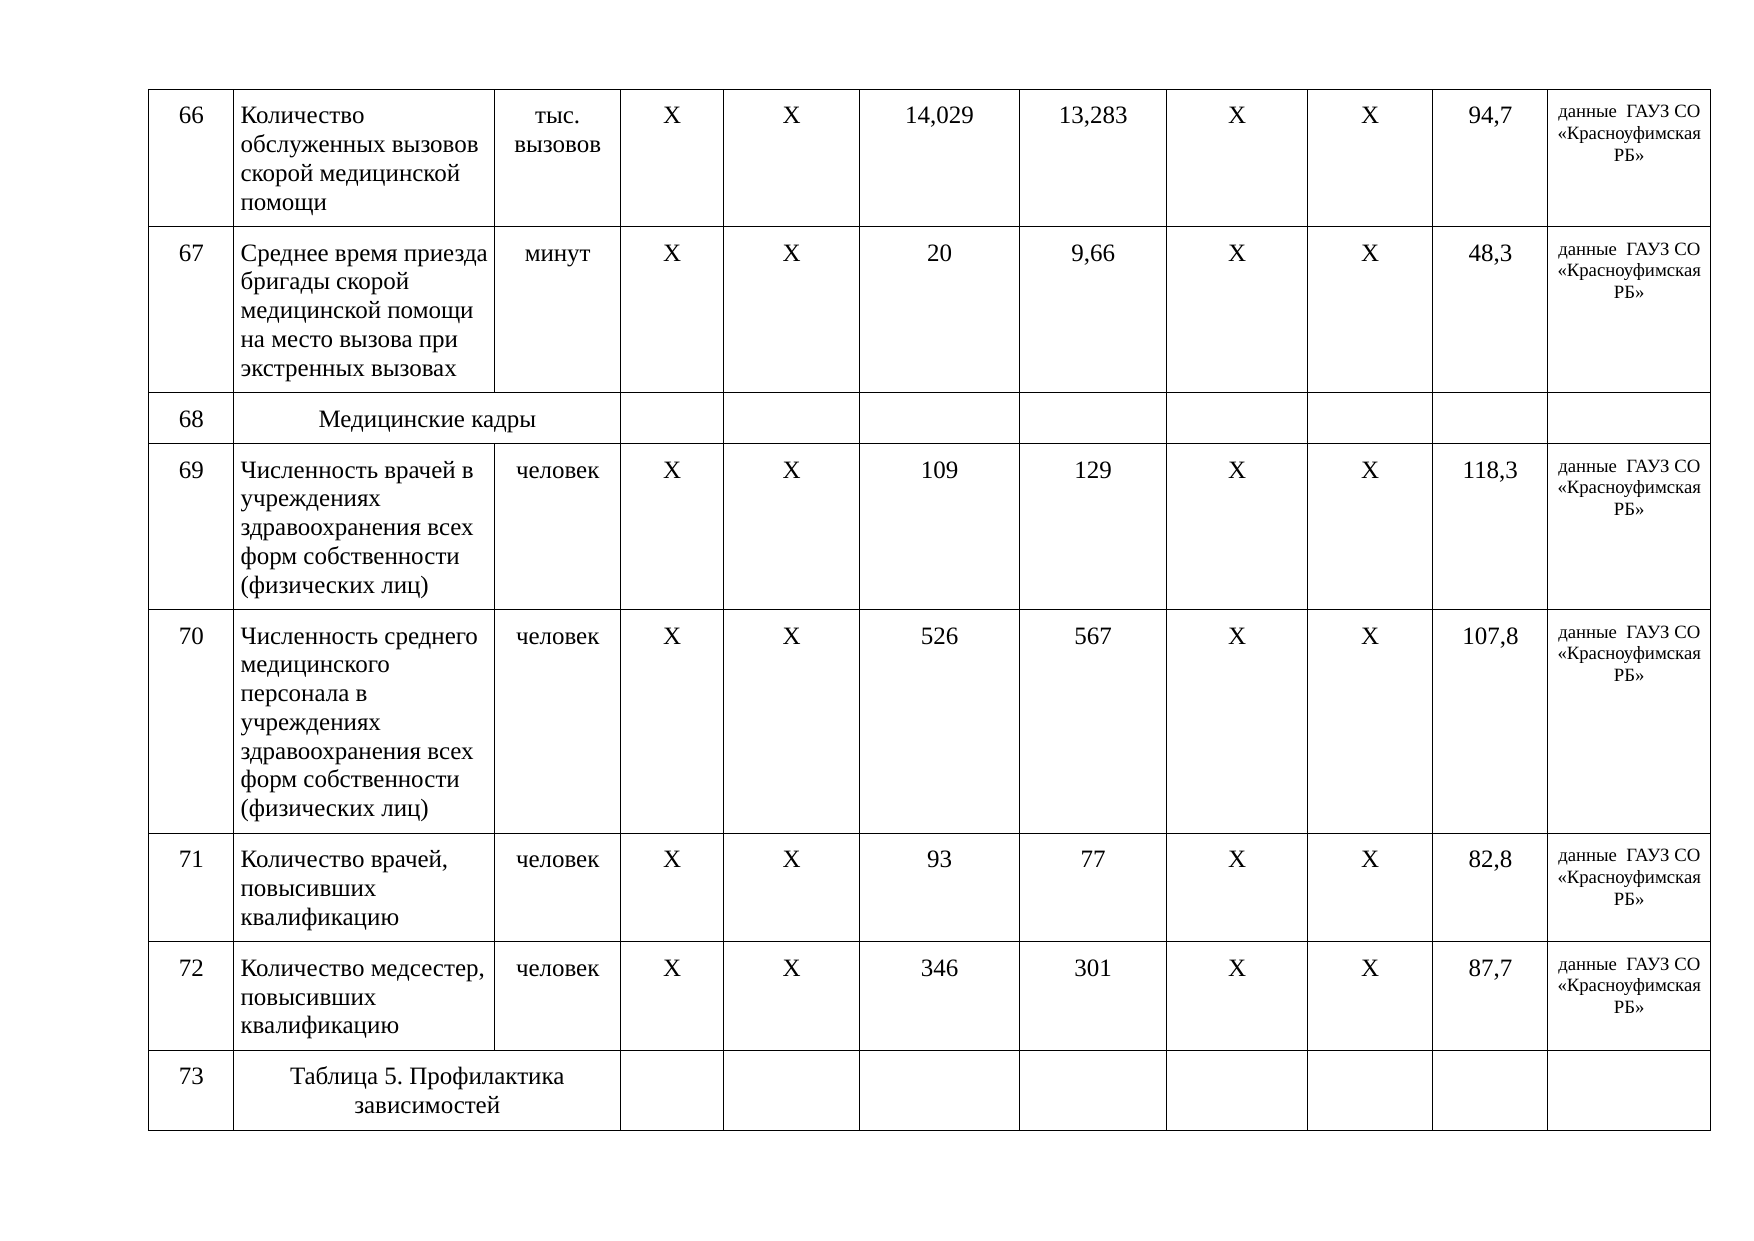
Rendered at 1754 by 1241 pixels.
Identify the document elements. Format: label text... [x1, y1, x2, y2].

table_cell Х [1167, 227, 1307, 392]
table_cell тыс. вызовов [495, 90, 620, 226]
table_cell минут [495, 227, 620, 392]
table_cell Х [1308, 444, 1432, 609]
table_cell Х [724, 444, 859, 609]
table_cell Х [621, 834, 723, 941]
table_cell [1020, 393, 1166, 443]
table_cell [1548, 1051, 1710, 1129]
table_cell Численность врачей в учреждениях здравоохранения всех форм собственности (физических лиц) [234, 444, 494, 609]
table_cell Медицинские кадры [234, 393, 620, 443]
table_cell Х [1308, 90, 1432, 226]
table_cell [1020, 1051, 1166, 1129]
table_cell 67 [149, 227, 233, 392]
table_cell Х [1308, 227, 1432, 392]
table_cell 71 [149, 834, 233, 941]
table_cell данные ГАУЗ СО «Красноуфимская РБ» [1548, 942, 1710, 1050]
table_cell данные ГАУЗ СО «Красноуфимская РБ» [1548, 444, 1710, 609]
table_cell Х [1167, 444, 1307, 609]
table_cell 346 [860, 942, 1019, 1050]
table_cell 70 [149, 610, 233, 833]
table_cell 526 [860, 610, 1019, 833]
table_cell [1548, 393, 1710, 443]
table_cell Х [621, 942, 723, 1050]
table_cell Х [1167, 942, 1307, 1050]
table_cell [724, 393, 859, 443]
table_cell Количество врачей, повысивших квалификацию [234, 834, 494, 941]
table_cell [621, 1051, 723, 1129]
table_cell 87,7 [1433, 942, 1547, 1050]
table_cell Количество медсестер, повысивших квалификацию [234, 942, 494, 1050]
table_cell Численность среднего медицинского персонала в учреждениях здравоохранения всех форм собственности (физических лиц) [234, 610, 494, 833]
table_cell Х [1167, 610, 1307, 833]
table_cell [1433, 393, 1547, 443]
table_cell 82,8 [1433, 834, 1547, 941]
table_cell 94,7 [1433, 90, 1547, 226]
table_cell 14,029 [860, 90, 1019, 226]
table_cell Х [724, 610, 859, 833]
table_cell 13,283 [1020, 90, 1166, 226]
table_cell 73 [149, 1051, 233, 1129]
table_cell Х [1308, 610, 1432, 833]
table_cell 107,8 [1433, 610, 1547, 833]
table_cell Х [724, 227, 859, 392]
table_cell данные ГАУЗ СО «Красноуфимская РБ» [1548, 227, 1710, 392]
table_cell Х [1308, 942, 1432, 1050]
table_cell 109 [860, 444, 1019, 609]
table_cell [1308, 1051, 1432, 1129]
table_cell Х [1167, 90, 1307, 226]
table_cell [860, 393, 1019, 443]
table_cell 301 [1020, 942, 1166, 1050]
table_cell [724, 1051, 859, 1129]
table_cell человек [495, 942, 620, 1050]
table_cell 68 [149, 393, 233, 443]
table_cell человек [495, 610, 620, 833]
table_cell Х [724, 90, 859, 226]
table_cell Х [621, 90, 723, 226]
table_cell [621, 393, 723, 443]
table_cell данные ГАУЗ СО «Красноуфимская РБ» [1548, 834, 1710, 941]
table_cell 9,66 [1020, 227, 1166, 392]
table_cell 118,3 [1433, 444, 1547, 609]
table_cell 567 [1020, 610, 1166, 833]
table_cell Таблица 5. Профилактика зависимостей [234, 1051, 620, 1129]
table_cell [1167, 393, 1307, 443]
table_cell [1308, 393, 1432, 443]
table_cell человек [495, 834, 620, 941]
table_cell Среднее время приезда бригады скорой медицинской помощи на место вызова при экстренных вызовах [234, 227, 494, 392]
table_cell данные ГАУЗ СО «Красноуфимская РБ» [1548, 610, 1710, 833]
table_cell 77 [1020, 834, 1166, 941]
table_cell 72 [149, 942, 233, 1050]
table_cell Х [724, 834, 859, 941]
table_cell 48,3 [1433, 227, 1547, 392]
table_cell человек [495, 444, 620, 609]
table_cell 20 [860, 227, 1019, 392]
table_cell Х [621, 444, 723, 609]
table_cell Х [724, 942, 859, 1050]
table_cell Х [621, 227, 723, 392]
table_cell [860, 1051, 1019, 1129]
table_cell [1167, 1051, 1307, 1129]
table_cell Х [621, 610, 723, 833]
table_cell 129 [1020, 444, 1166, 609]
table_cell Х [1167, 834, 1307, 941]
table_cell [1548, 90, 1710, 226]
table_cell 93 [860, 834, 1019, 941]
table_cell Х [1308, 834, 1432, 941]
table_cell 69 [149, 444, 233, 609]
table_cell 66 [149, 90, 233, 226]
table_cell [1433, 1051, 1547, 1129]
table_cell Количество обслуженных вызовов скорой медицинской помощи [234, 90, 494, 226]
